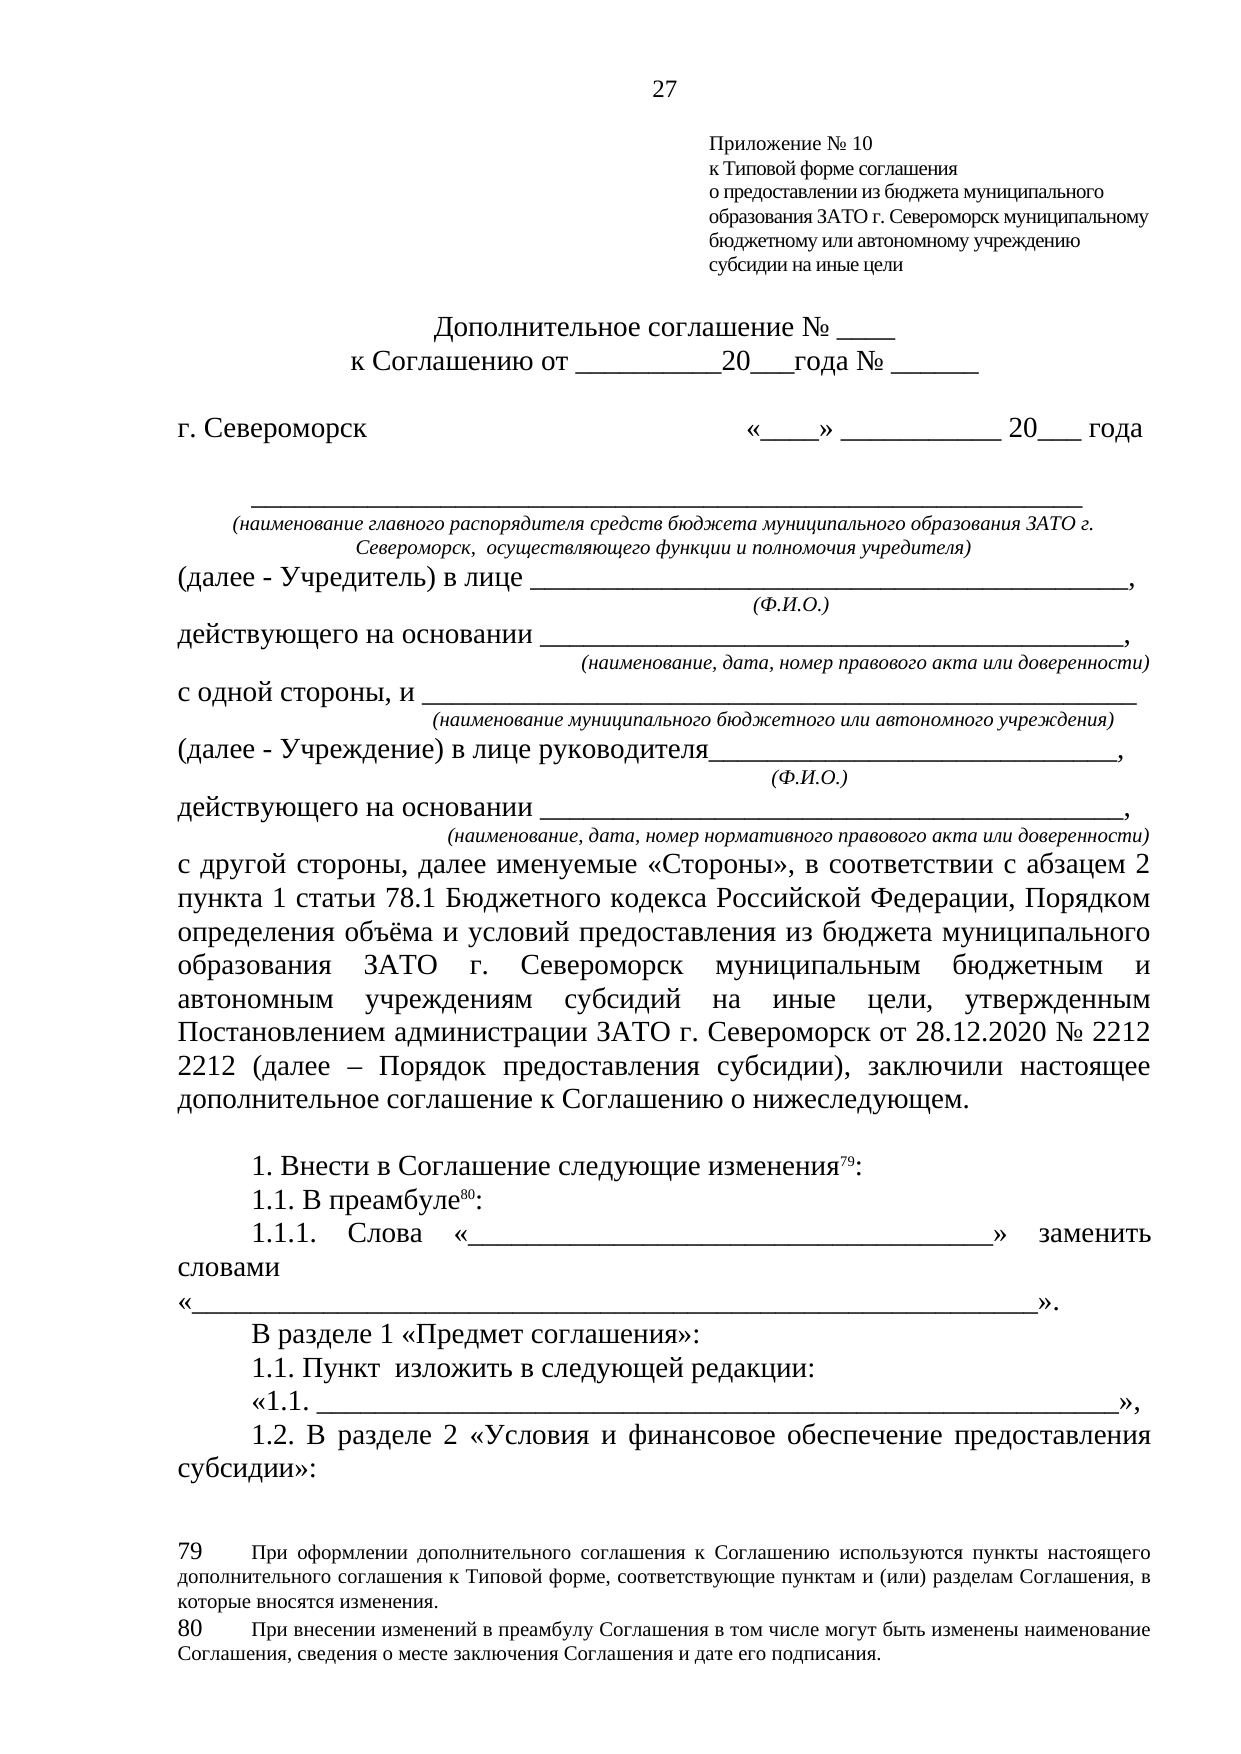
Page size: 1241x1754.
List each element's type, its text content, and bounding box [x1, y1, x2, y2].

text к Соглашению от __________20___года № ______ [177, 343, 1152, 376]
text 1.2. В разделе 2 «Условия и финансовое обеспечение предоставления субсидии»: [177, 1417, 1152, 1484]
text с одной стороны, и _________________________________________________ [177, 674, 1152, 707]
text В разделе 1 «Предмет соглашения»: [177, 1316, 1152, 1350]
text с другой стороны, далее именуемые «Стороны», в соответствии с абзацем 2 пункта 1 статьи 78.1 Бюджетного кодекса Российской Федерации, Порядком определения объёма и условий предоставления из бюджета муниципального образования ЗАТО г. Североморск муниципальным бюджетным и автономным учреждениям субсидий на иные цели, утвержденным Постановлением администрации ЗАТО г. Североморск от 28.12.2020 № 2212 2212 (далее – Порядок предоставления субсидии), заключили настоящее дополнительное соглашение к Соглашению о нижеследующем. [177, 847, 1152, 1115]
text _________________________________________________________ [177, 477, 1152, 511]
text (Ф.И.О.) [177, 592, 1152, 616]
text (далее - Учредитель) в лице _________________________________________, [177, 559, 1152, 592]
text Приложение № 10 [709, 131, 1152, 155]
title к Типовой форме соглашения [709, 155, 1152, 179]
text г. Североморск «____» ___________ 20___ года [177, 410, 1152, 443]
text (наименование, дата, номер правового акта или доверенности) [177, 650, 1152, 674]
text (далее - Учреждение) в лице руководителя____________________________, [177, 731, 1152, 765]
text действующего на основании ________________________________________, [177, 789, 1152, 823]
text Дополнительное соглашение № ____ [177, 309, 1152, 343]
text 1.1. Пункт изложить в следующей редакции: [177, 1350, 1152, 1383]
text (наименование главного распорядителя средств бюджета муниципального образования ЗАТО г. Североморск, осуществляющего функции и полномочия учредителя) [177, 511, 1152, 559]
text 1.1. В преамбуле: [177, 1182, 1152, 1216]
text (наименование, дата, номер нормативного правового акта или доверенности) [177, 823, 1152, 847]
text 1. Внести в Соглашение следующие изменения: [177, 1148, 1152, 1182]
text (Ф.И.О.) [177, 765, 1152, 789]
text 1.1.1. Слова «____________________________________» заменить словами «__________________________________________________________». [177, 1216, 1152, 1316]
text о предоставлении из бюджета муниципального образования ЗАТО г. Североморск муниципальному бюджетному или автономному учреждению субсидии на иные цели [709, 179, 1152, 276]
text (наименование муниципального бюджетного или автономного учреждения) [177, 707, 1152, 731]
text «1.1. _______________________________________________________», [177, 1383, 1152, 1417]
text действующего на основании ________________________________________, [177, 616, 1152, 650]
